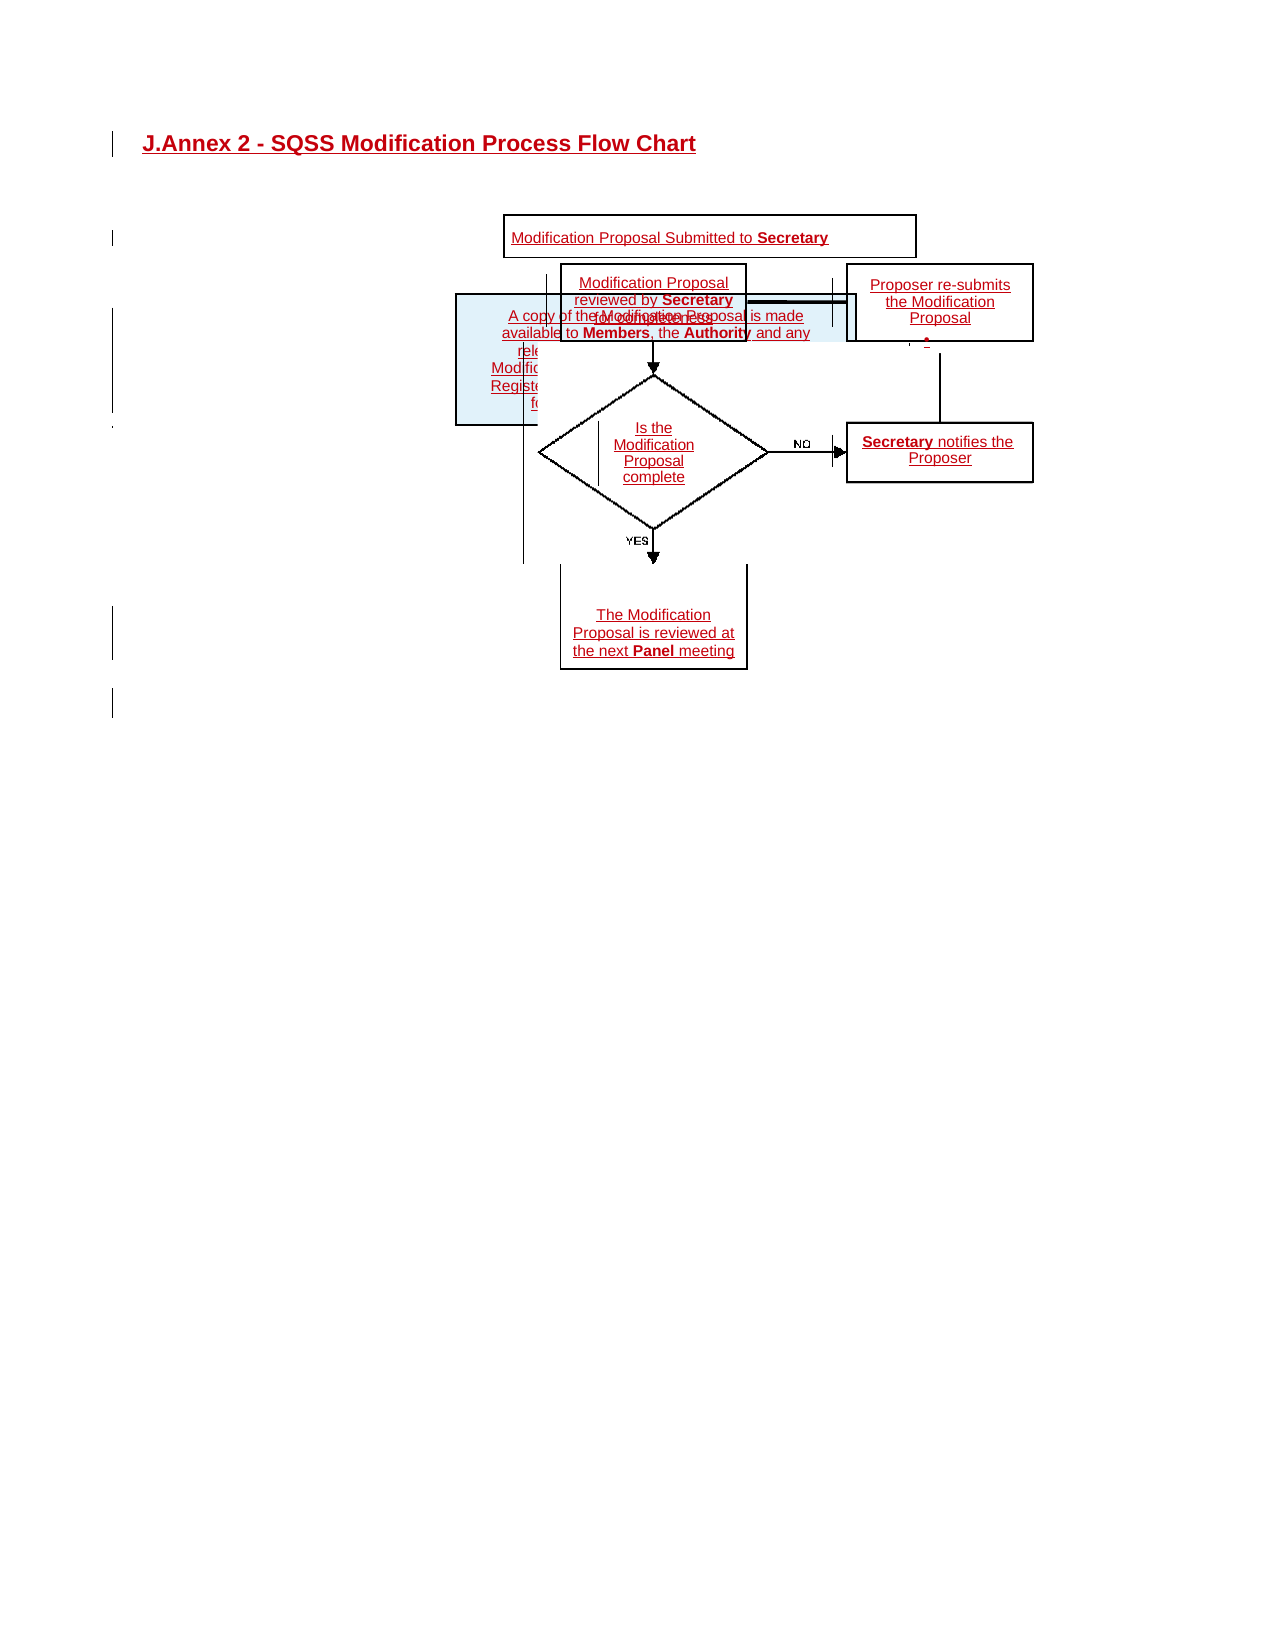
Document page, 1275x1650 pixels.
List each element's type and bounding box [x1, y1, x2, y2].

picture [848, 424, 1032, 481]
picture [537, 342, 1033, 564]
